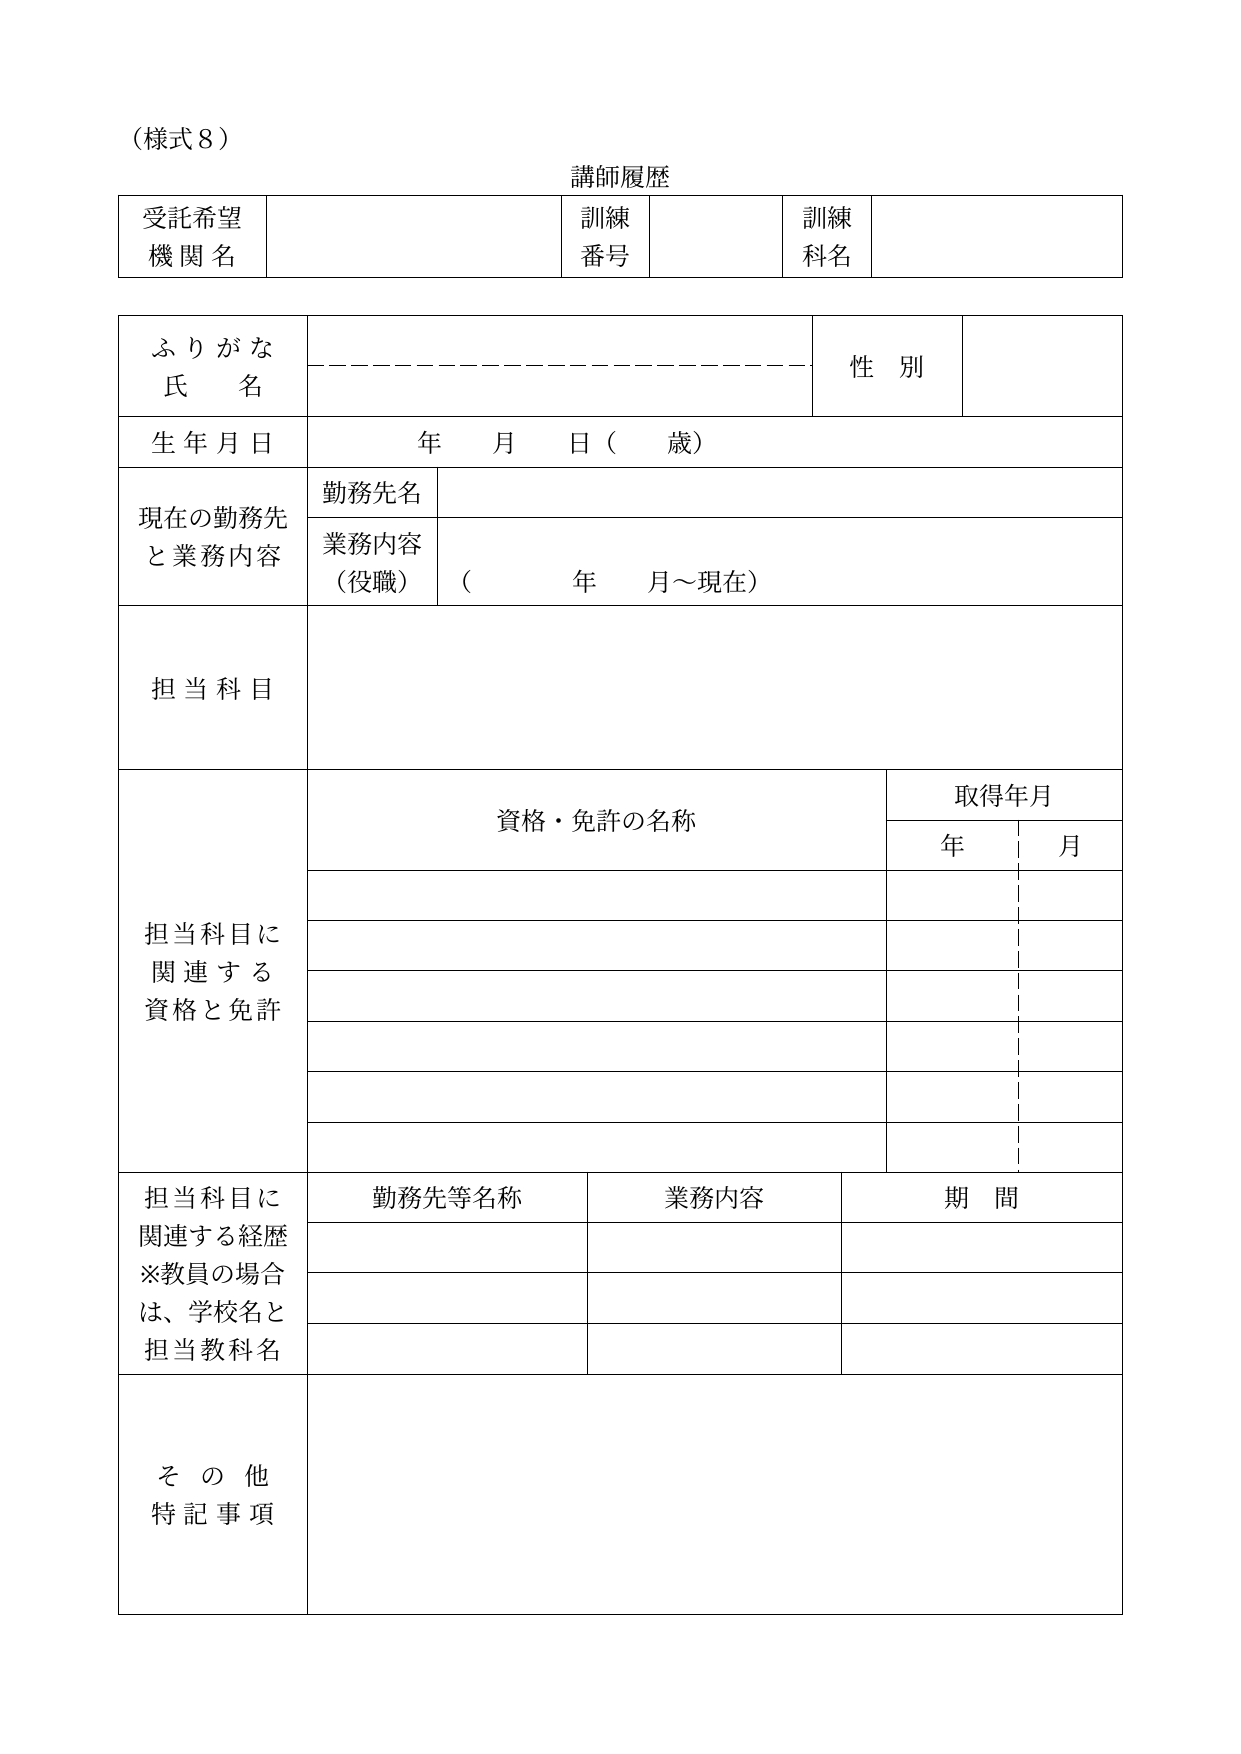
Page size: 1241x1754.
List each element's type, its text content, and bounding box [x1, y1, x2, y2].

table_cell [1019, 1022, 1122, 1071]
table_cell [887, 971, 1019, 1021]
table_cell [308, 365, 812, 416]
table_cell [308, 606, 1122, 769]
table_cell 担当科目 [119, 606, 307, 769]
table_cell [887, 871, 1019, 920]
table_cell 現在の勤務先 と業務内容 [119, 468, 307, 605]
table_cell [842, 1324, 1122, 1374]
table_cell [887, 1123, 1019, 1172]
table_header ふりがな 氏名 [119, 316, 307, 416]
text （様式８） [118, 119, 1122, 157]
table_cell 勤務先名 [308, 468, 437, 517]
table_cell [308, 971, 886, 1021]
table_cell （ 年 月～現在） [438, 518, 1122, 605]
table_cell 年 月 日（ 歳） [308, 417, 1122, 467]
table_cell [1019, 1072, 1122, 1121]
table_cell [1019, 921, 1122, 970]
table_cell [308, 1223, 587, 1272]
table_cell その他 特記事項 [119, 1375, 307, 1613]
table_cell [887, 921, 1019, 970]
table_cell 期 間 [842, 1173, 1122, 1222]
table_header 性 別 [813, 316, 962, 416]
table_header 訓練 科名 [783, 196, 871, 277]
table_cell [438, 468, 1122, 517]
table_cell [308, 1375, 1122, 1613]
table_cell 年 [887, 821, 1019, 870]
table_cell 生年月日 [119, 417, 307, 467]
table_cell 担当科目に 関連する 資格と免許 [119, 770, 307, 1172]
table_cell [308, 1324, 587, 1374]
table_cell 業務内容 （役職） [308, 518, 437, 605]
table_header [267, 196, 561, 277]
table_cell [588, 1223, 841, 1272]
table_cell 取得年月 [887, 770, 1122, 819]
table_cell 勤務先等名称 [308, 1173, 587, 1222]
table_cell [842, 1223, 1122, 1272]
table_cell [842, 1273, 1122, 1323]
table_header [963, 316, 1122, 416]
table_cell [1019, 871, 1122, 920]
table_cell [1019, 1123, 1122, 1172]
table_cell [308, 921, 886, 970]
table_cell [887, 1022, 1019, 1071]
table_cell [1019, 971, 1122, 1021]
table_cell [588, 1324, 841, 1374]
table_cell [308, 1022, 886, 1071]
table_header [872, 196, 1122, 277]
table_header 受託希望 機 関 名 [119, 196, 266, 277]
table_cell 担当科目に 関連する経歴 ※教員の場合 は、学校名と 担当教科名 [119, 1173, 307, 1374]
text 講師履歴 [118, 157, 1122, 194]
table_cell 資格・免許の名称 [308, 770, 886, 870]
table_header [308, 316, 812, 365]
table_cell [588, 1273, 841, 1323]
table_cell 業務内容 [588, 1173, 841, 1222]
table_cell [887, 1072, 1019, 1121]
table_header 訓練 番号 [562, 196, 649, 277]
table_cell [308, 1273, 587, 1323]
table_header [650, 196, 782, 277]
table_cell [308, 871, 886, 920]
table_cell [308, 1072, 886, 1121]
table_cell 月 [1019, 821, 1122, 870]
table_cell [308, 1123, 886, 1172]
